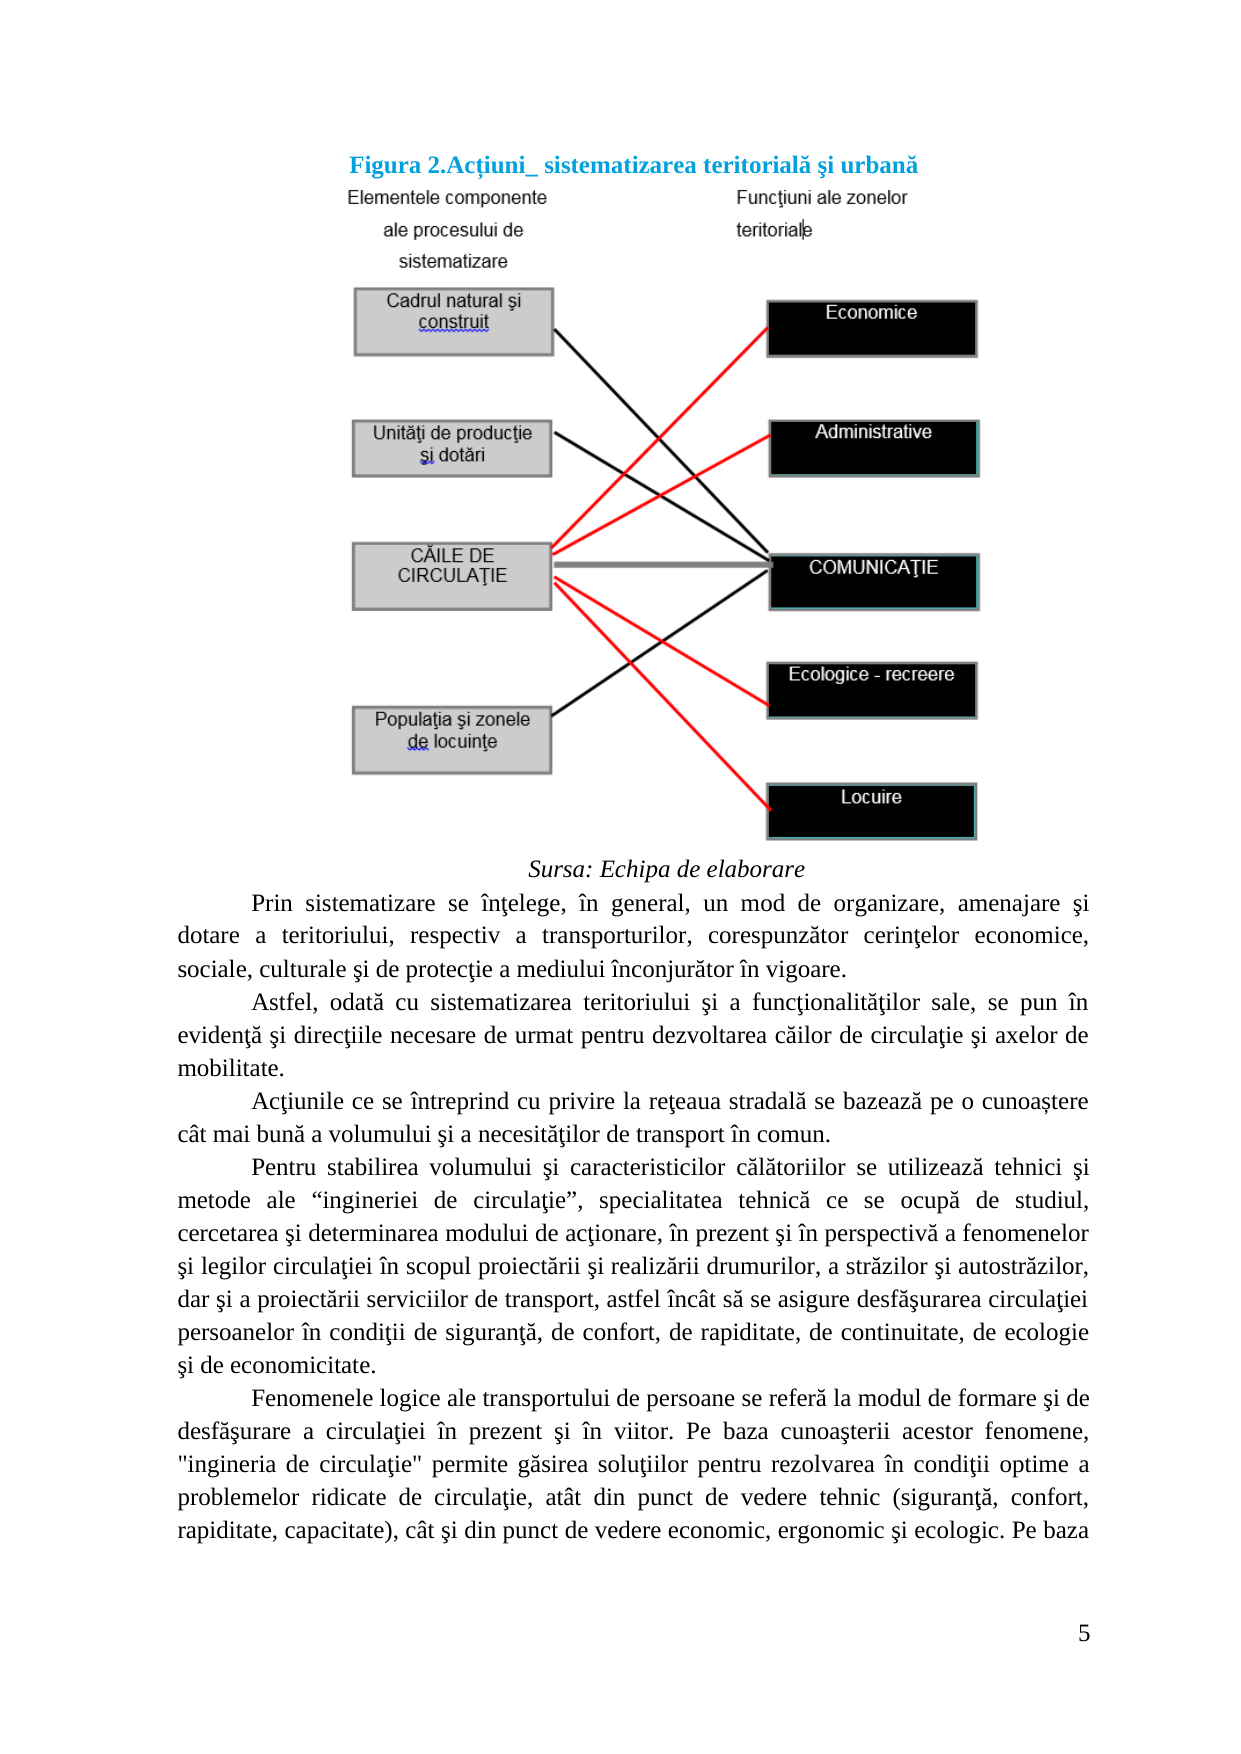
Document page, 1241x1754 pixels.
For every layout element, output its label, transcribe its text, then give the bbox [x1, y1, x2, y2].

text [177, 1383, 1090, 1544]
text Figura 2.Acțiuni_ sistematizarea teritorială şi urbană [177, 150, 1090, 179]
text Astfel, odată cu sistematizarea teritoriului şi a funcţionalităţilor sale, se pun în evidenţă şi direcţiile necesare de urmat pentru dezvoltarea căilor de circulaţie şi axelor de mobilitate. [177, 987, 1090, 1081]
text Acţiunile ce se întreprind cu privire la reţeaua stradală se bazează pe o cunoaștere cât mai bună a volumului şi a necesităţilor de transport în comun. [177, 1086, 1090, 1147]
picture [337, 182, 996, 851]
text Pentru stabilirea volumului şi caracteristicilor călătoriilor se utilizează tehnici şi metode ale “ingineriei de circulaţie”, specialitatea tehnică ce se ocupă de studiul, cercetarea şi determinarea modului de acţionare, în prezent şi în perspectivă a fenomenelor şi legilor circulaţiei în scopul proiectării şi realizării drumurilor, a străzilor şi autostrăzilor, dar şi a proiectării serviciilor de transport, astfel încât să se asigure desfăşurarea circulaţiei persoanelor în condiţii de siguranţă, de confort, de rapiditate, de continuitate, de ecologie şi de economicitate. [177, 1152, 1090, 1379]
text Sursa: Echipa de elaborare [243, 854, 1090, 883]
text Prin sistematizare se înţelege, în general, un mod de organizare, amenajare şi dotare a teritoriului, respectiv a transporturilor, corespunzător cerinţelor economice, sociale, culturale şi de protecţie a mediului înconjurător în vigoare. [177, 888, 1090, 982]
